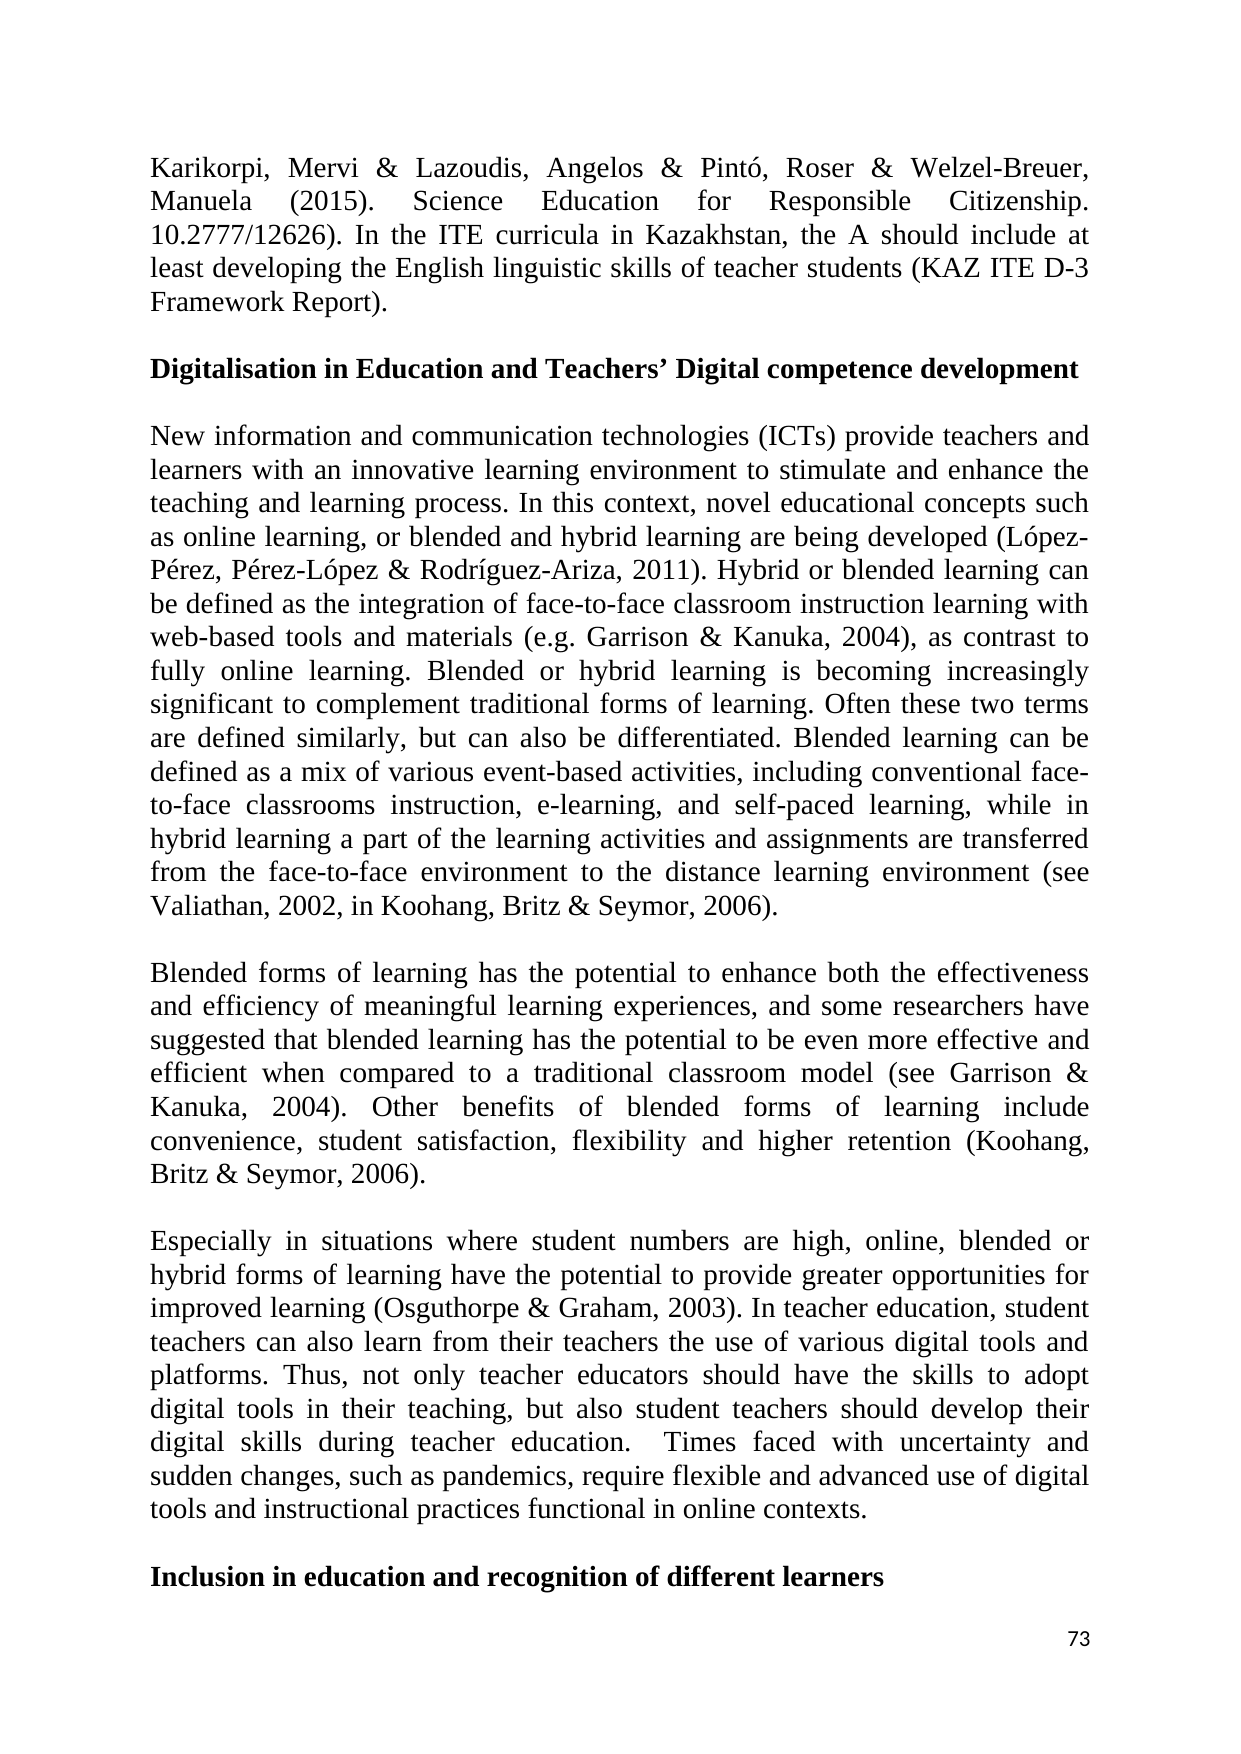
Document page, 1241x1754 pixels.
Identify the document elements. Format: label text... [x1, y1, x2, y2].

text Digitalisation in Education and Teachers’ Digital competence development [150, 351, 1090, 385]
text Blended forms of learning has the potential to enhance both the effectiveness and efficiency of meaningful learning experiences, and some researchers have suggested that blended learning has the potential to be even more effective and efficient when compared to a traditional classroom model (see Garrison & Kanuka, 2004). Other benefits of blended forms of learning include convenience, student satisfaction, flexibility and higher retention (Koohang, Britz & Seymor, 2006). [150, 955, 1090, 1190]
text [150, 150, 1090, 318]
text Especially in situations where student numbers are high, online, blended or hybrid forms of learning have the potential to provide greater opportunities for improved learning (Osguthorpe & Graham, 2003). In teacher education, student teachers can also learn from their teachers the use of various digital tools and platforms. Thus, not only teacher educators should have the skills to adopt digital tools in their teaching, but also student teachers should develop their digital skills during teacher education. Times faced with uncertainty and sudden changes, such as pandemics, require flexible and advanced use of digital tools and instructional practices functional in online contexts. [150, 1223, 1090, 1525]
text Inclusion in education and recognition of different learners [150, 1559, 1090, 1592]
text New information and communication technologies (ICTs) provide teachers and learners with an innovative learning environment to stimulate and enhance the teaching and learning process. In this context, novel educational concepts such as online learning, or blended and hybrid learning are being developed (López-Pérez, Pérez-López & Rodríguez-Ariza, 2011). Hybrid or blended learning can be defined as the integration of face-to-face classroom instruction learning with web-based tools and materials (e.g. Garrison & Kanuka, 2004), as contrast to fully online learning. Blended or hybrid learning is becoming increasingly significant to complement traditional forms of learning. Often these two terms are defined similarly, but can also be differentiated. Blended learning can be defined as a mix of various event-based activities, including conventional face-to-face classrooms instruction, e-learning, and self-paced learning, while in hybrid learning a part of the learning activities and assignments are transferred from the face-to-face environment to the distance learning environment (see Valiathan, 2002, in Koohang, Britz & Seymor, 2006). [150, 418, 1090, 921]
